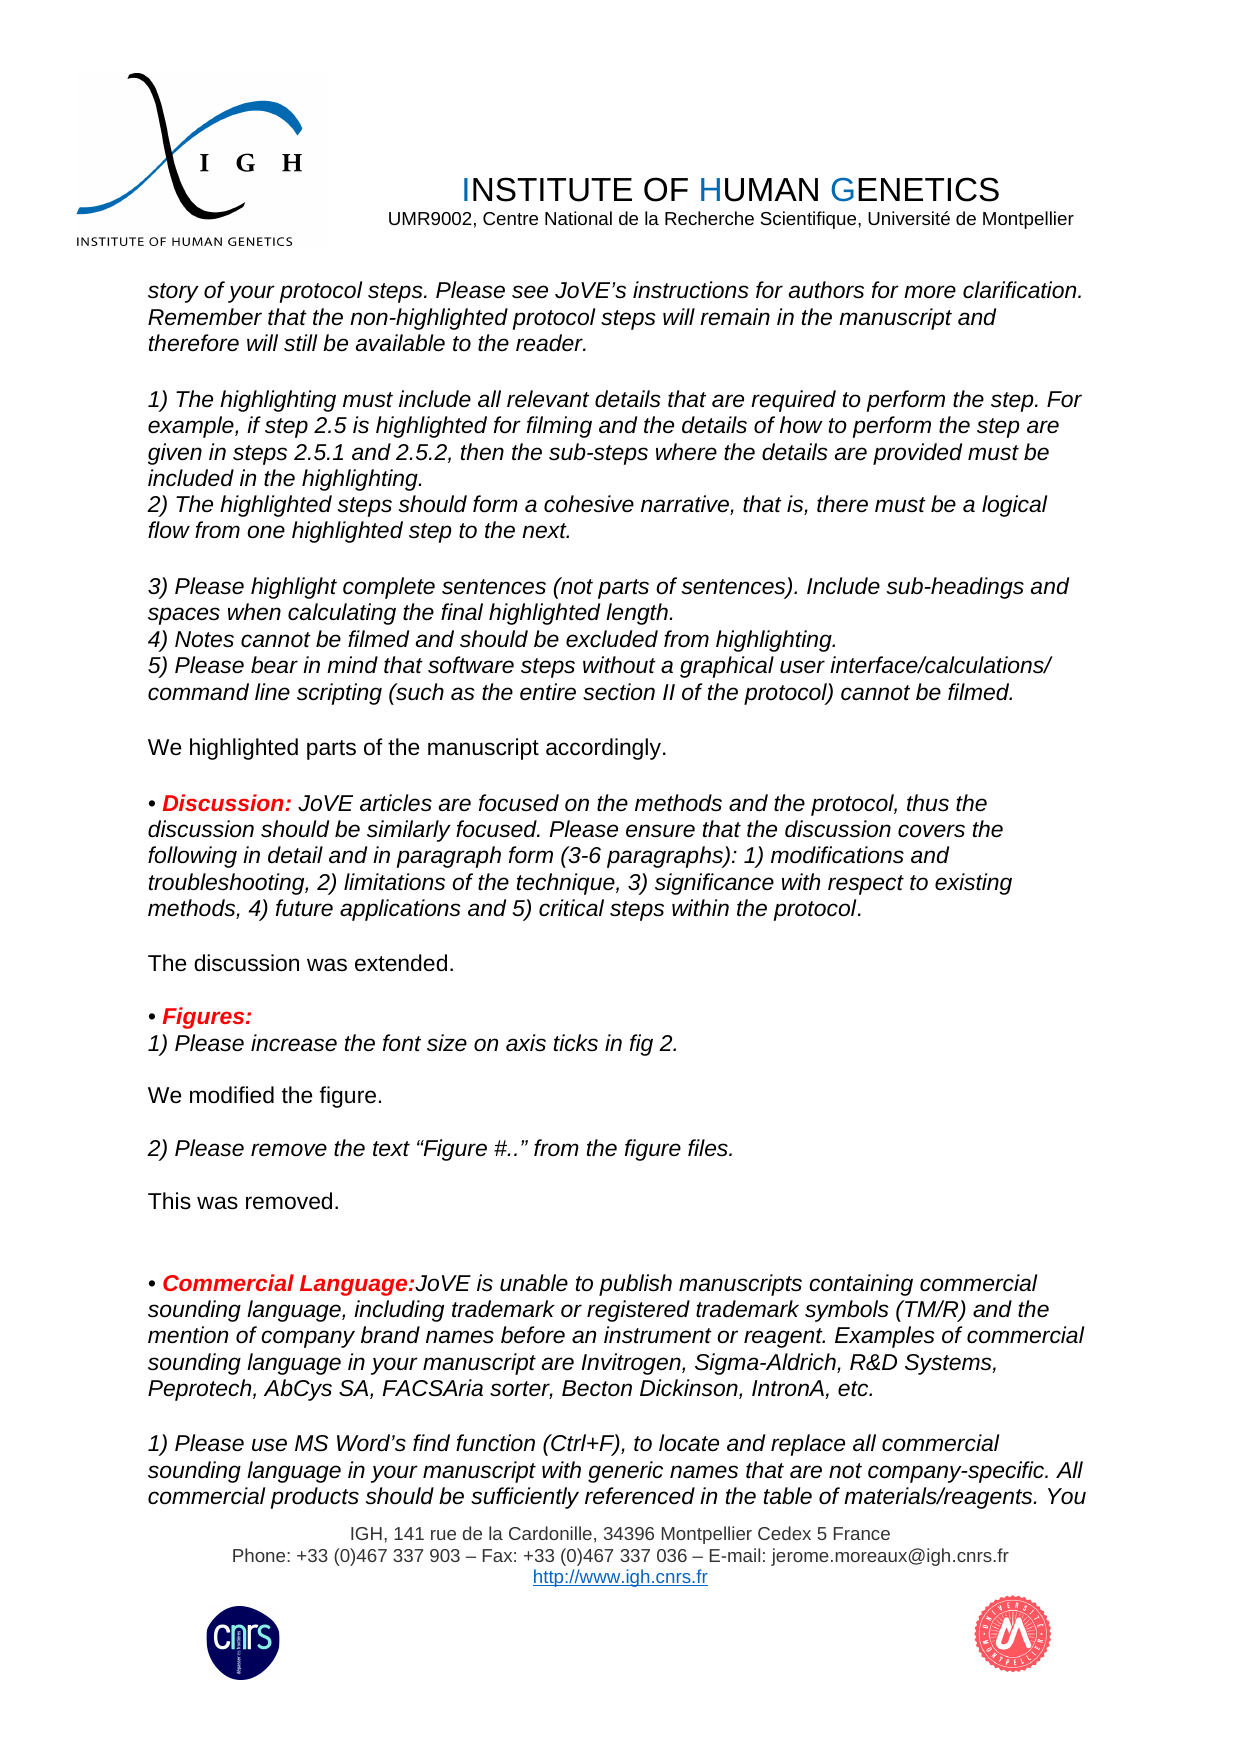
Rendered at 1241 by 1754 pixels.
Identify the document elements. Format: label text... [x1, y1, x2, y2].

text 1) The highlighting must include all relevant details that are required to perform the step. For example, if step 2.5 is highlighted for filming and the details of how to perform the step are given in steps 2.5.1 and 2.5.2, then the sub-steps where the details are provided must be included in the highlighting. 2) The highlighted steps should form a cohesive narrative, that is, there must be a logical flow from one highlighted step to the next. [148, 386, 1093, 544]
text 3) Please highlight complete sentences (not parts of sentences). Include sub-headings and spaces when calculating the final highlighted length. 4) Notes cannot be filmed and should be excluded from highlighting. 5) Please bear in mind that software steps without a graphical user interface/calculations/ command line scripting (such as the entire section II of the protocol) cannot be filmed. [148, 573, 1093, 705]
picture [206, 1606, 280, 1680]
text This was removed. [148, 1188, 1093, 1214]
picture [76, 73, 329, 249]
picture [967, 1587, 1059, 1680]
text We modified the figure. [148, 1082, 1093, 1108]
text • Discussion: JoVE articles are focused on the methods and the protocol, thus the discussion should be similarly focused. Please ensure that the discussion covers the following in detail and in paragraph form (3-6 paragraphs): 1) modifications and troubleshooting, 2) limitations of the technique, 3) significance with respect to existing methods, 4) future applications and 5) critical steps within the protocol. [148, 789, 1093, 921]
text We highlighted parts of the manuscript accordingly. [148, 734, 1093, 760]
text 2) Please remove the text “Figure #..” from the figure files. [148, 1108, 1093, 1161]
text The discussion was extended. [148, 950, 1093, 977]
text • Commercial Language:JoVE is unable to publish manuscripts containing commercial sounding language, including trademark or registered trademark symbols (TM/R) and the mention of company brand names before an instrument or reagent. Examples of commercial sounding language in your manuscript are Invitrogen, Sigma-Aldrich, R&D Systems, Peprotech, AbCys SA, FACSAria sorter, Becton Dickinson, IntronA, etc. [148, 1269, 1093, 1401]
text • Figures: 1) Please increase the font size on axis ticks in fig 2. [148, 1003, 1093, 1056]
